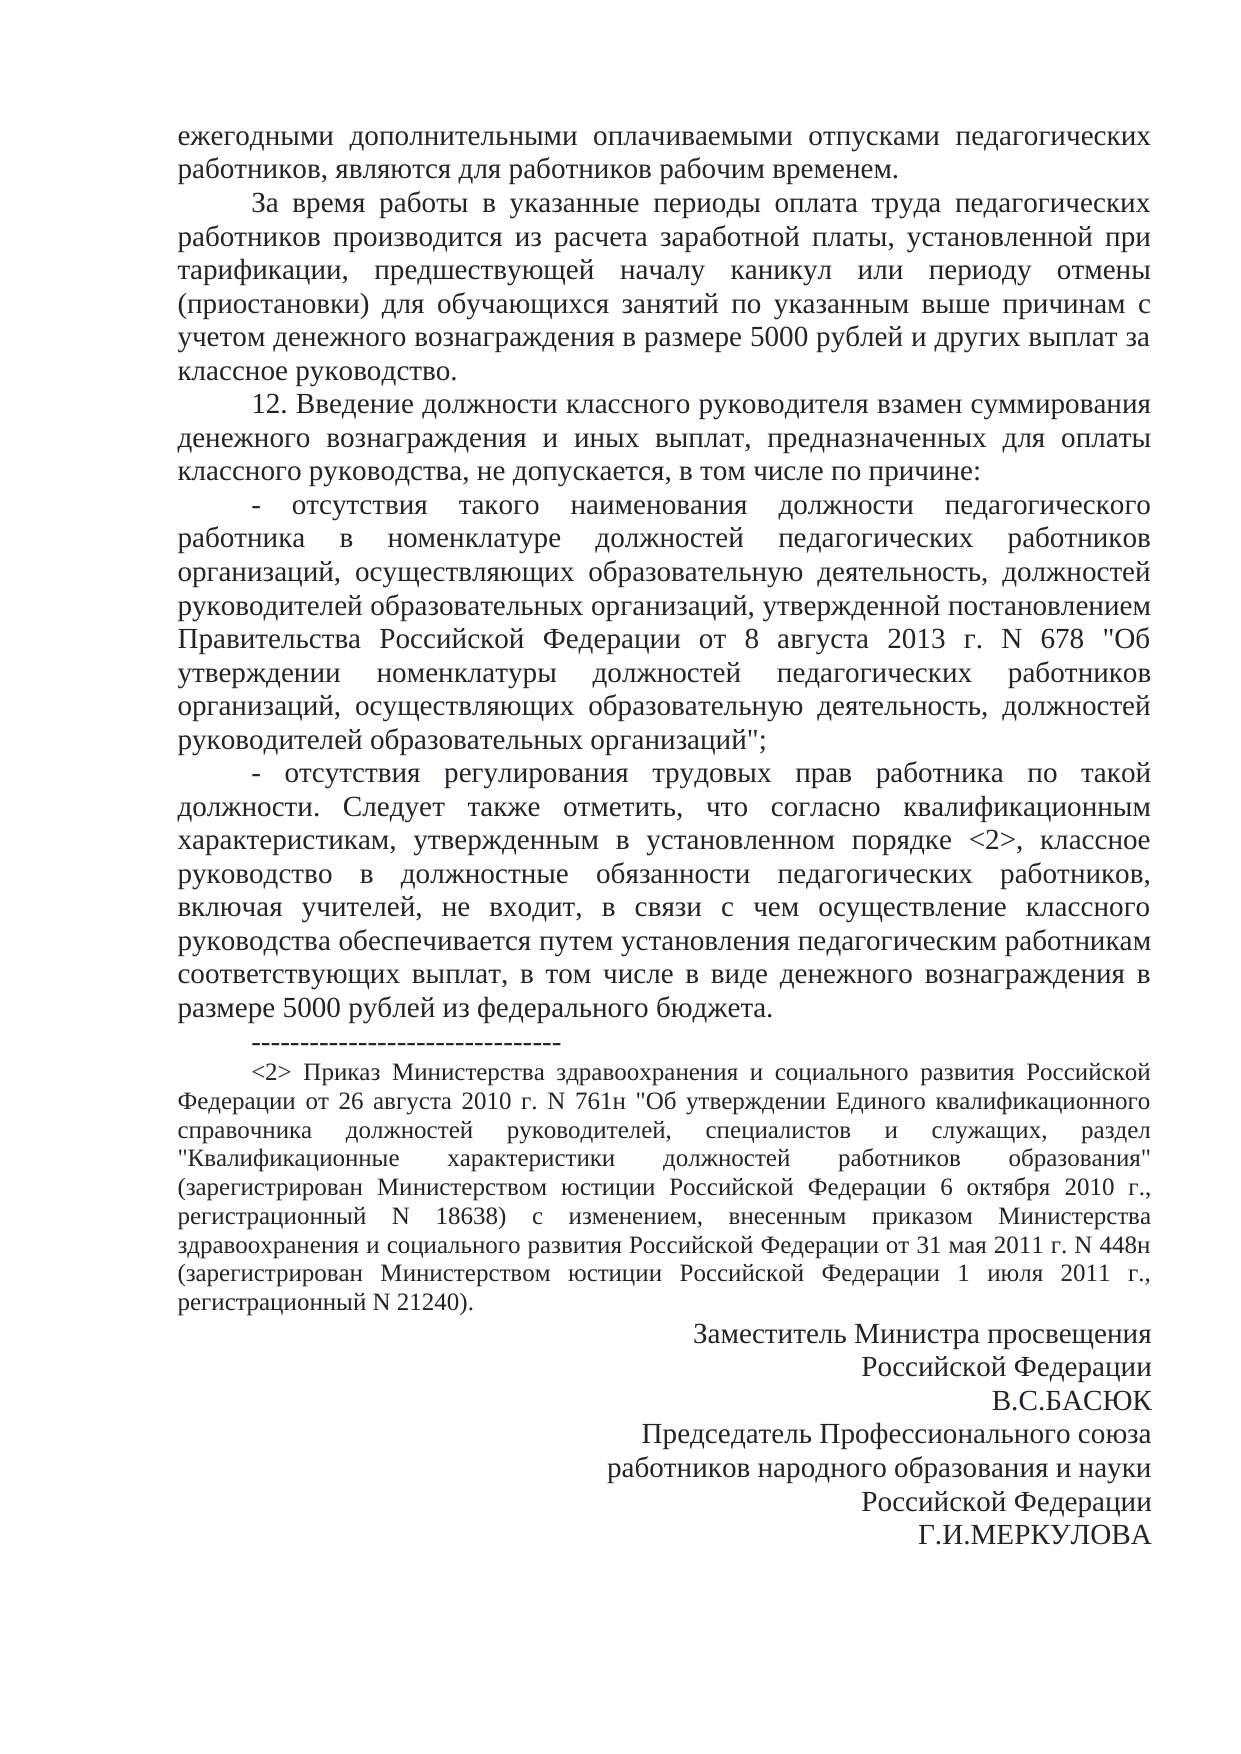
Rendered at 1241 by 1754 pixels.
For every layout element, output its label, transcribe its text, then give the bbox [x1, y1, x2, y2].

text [177, 118, 1152, 185]
text За время работы в указанные периоды оплата труда педагогических работников производится из расчета заработной платы, установленной при тарификации, предшествующей началу каникул или периоду отмены (приостановки) для обучающихся занятий по указанным выше причинам с учетом денежного вознаграждения в размере 5000 рублей и других выплат за классное руководство. [177, 185, 1152, 386]
text Председатель Профессионального союза [177, 1417, 1152, 1450]
text -------------------------------- [177, 1024, 1152, 1057]
text Заместитель Министра просвещения [177, 1316, 1152, 1349]
text - отсутствия такого наименования должности педагогического работника в номенклатуре должностей педагогических работников организаций, осуществляющих образовательную деятельность, должностей руководителей образовательных организаций, утвержденной постановлением Правительства Российской Федерации от 8 августа 2013 г. N 678 "Об утверждении номенклатуры должностей педагогических работников организаций, осуществляющих образовательную деятельность, должностей руководителей образовательных организаций"; [177, 487, 1152, 755]
text Российской Федерации [177, 1349, 1152, 1383]
text Г.И.МЕРКУЛОВА [177, 1517, 1152, 1551]
text В.С.БАСЮК [177, 1383, 1152, 1417]
text Российской Федерации [177, 1484, 1152, 1517]
text 12. Введение должности классного руководителя взамен суммирования денежного вознаграждения и иных выплат, предназначенных для оплаты классного руководства, не допускается, в том числе по причине: [177, 386, 1152, 487]
text работников народного образования и науки [177, 1450, 1152, 1484]
text - отсутствия регулирования трудовых прав работника по такой должности. Следует также отметить, что согласно квалификационным характеристикам, утвержденным в установленном порядке <2>, классное руководство в должностные обязанности педагогических работников, включая учителей, не входит, в связи с чем осуществление классного руководства обеспечивается путем установления педагогическим работникам соответствующих выплат, в том числе в виде денежного вознаграждения в размере 5000 рублей из федерального бюджета. [177, 755, 1152, 1024]
text <2> Приказ Министерства здравоохранения и социального развития Российской Федерации от 26 августа 2010 г. N 761н "Об утверждении Единого квалификационного справочника должностей руководителей, специалистов и служащих, раздел "Квалификационные характеристики должностей работников образования" (зарегистрирован Министерством юстиции Российской Федерации 6 октября 2010 г., регистрационный N 18638) с изменением, внесенным приказом Министерства здравоохранения и социального развития Российской Федерации от 31 мая 2011 г. N 448н (зарегистрирован Министерством юстиции Российской Федерации 1 июля 2011 г., регистрационный N 21240). [177, 1057, 1152, 1316]
